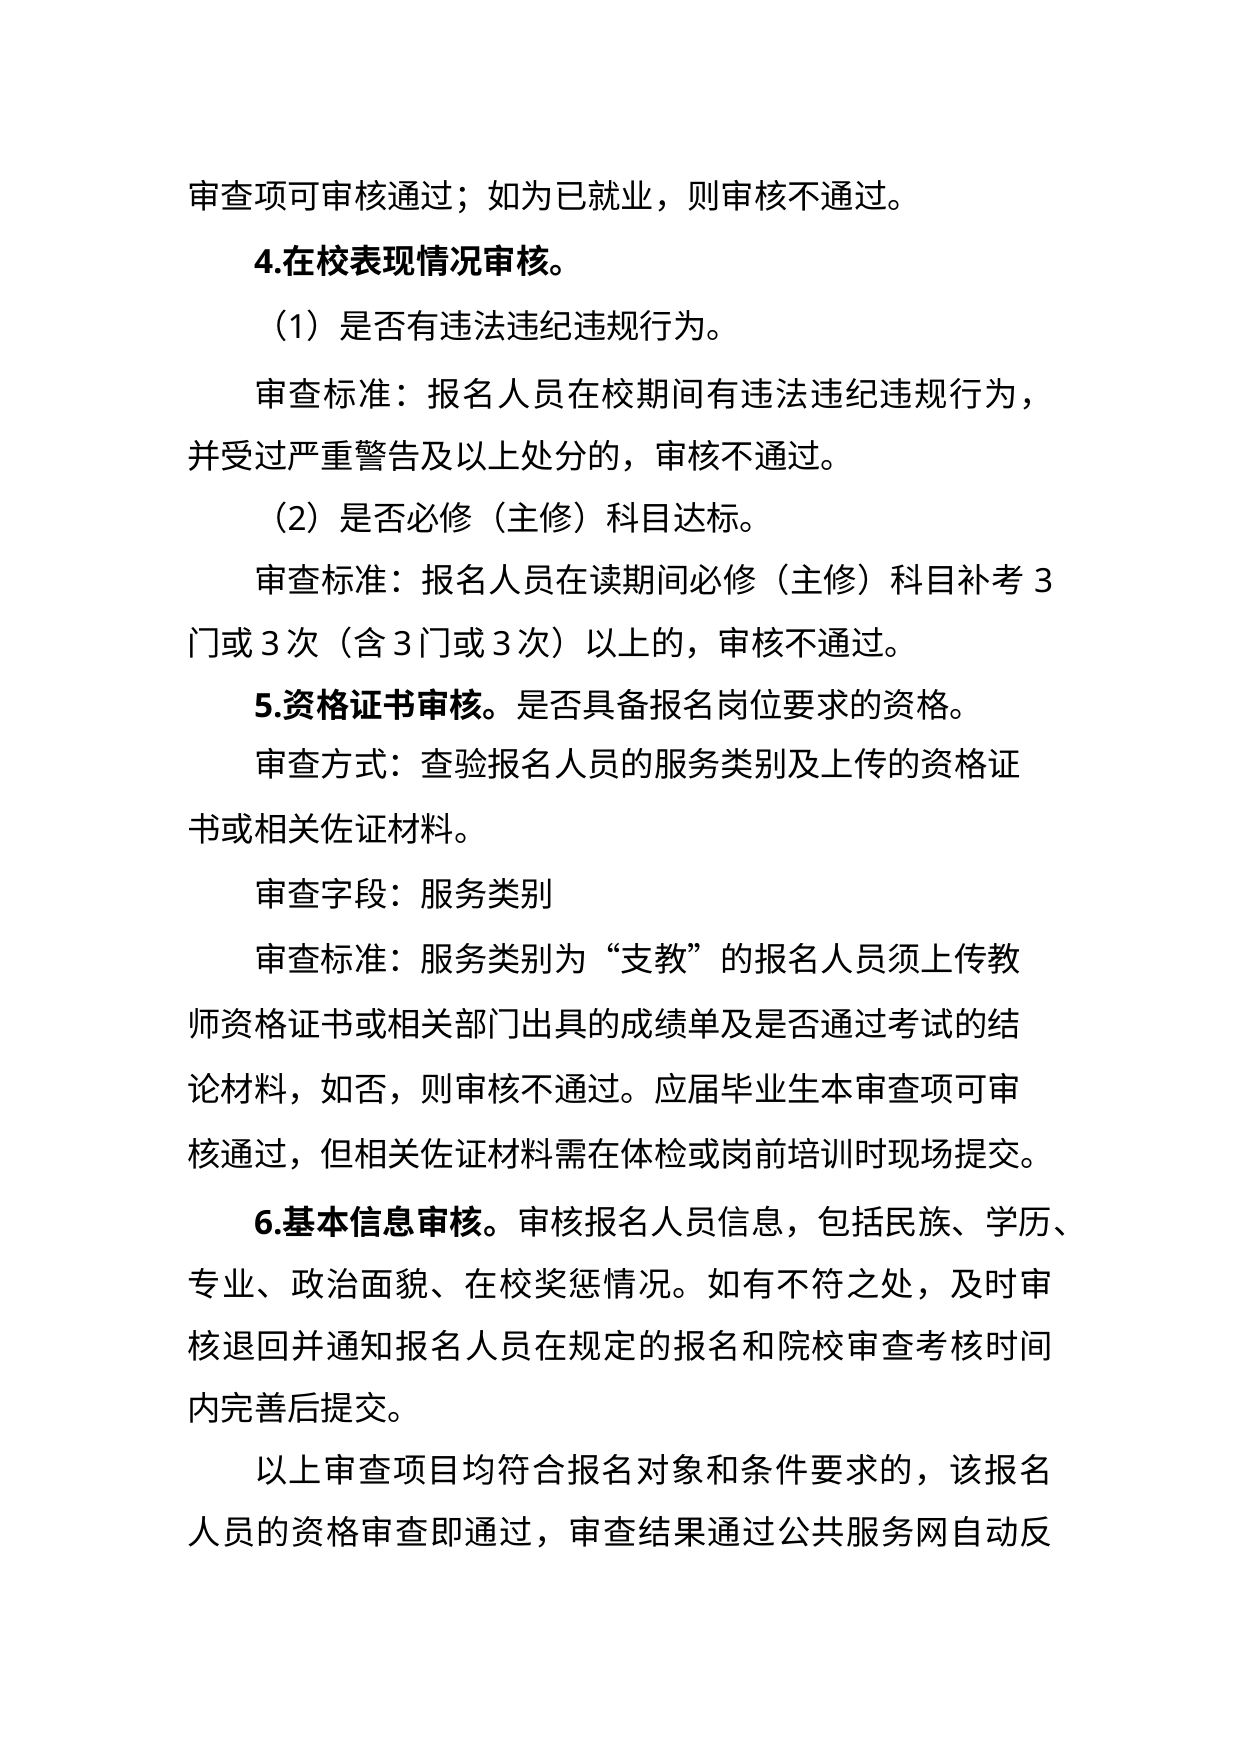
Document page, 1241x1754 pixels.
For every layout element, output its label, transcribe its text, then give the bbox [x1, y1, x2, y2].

text 审查字段：服务类别 [187, 859, 1053, 924]
text 审查方式：查验报名人员的服务类别及上传的资格证书或相关佐证材料。 [187, 729, 1053, 859]
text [187, 162, 1053, 227]
list 是否必修（主修）科目达标。 [187, 481, 1053, 543]
text （1）是否有违法违纪违规行为。 [187, 292, 1053, 357]
text 审查标准：报名人员在校期间有违法违纪违规行为，并受过严重警告及以上处分的，审核不通过。 [187, 357, 1053, 481]
text 5.资格证书审核。是否具备报名岗位要求的资格。 [187, 667, 1053, 729]
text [187, 1433, 1053, 1557]
text 4.在校表现情况审核。 [187, 227, 1053, 292]
text 审查标准：报名人员在读期间必修（主修）科目补考3门或3次（含3门或3次）以上的，审核不通过。 [187, 543, 1053, 667]
text 审查标准：服务类别为“支教”的报名人员须上传教师资格证书或相关部门出具的成绩单及是否通过考试的结论材料，如否，则审核不通过。应届毕业生本审查项可审核通过，但相关佐证材料需在体检或岗前培训时现场提交。 [187, 924, 1053, 1184]
text 6.基本信息审核。审核报名人员信息，包括民族、学历、专业、政治面貌、在校奖惩情况。如有不符之处，及时审核退回并通知报名人员在规定的报名和院校审查考核时间内完善后提交。 [187, 1184, 1053, 1433]
